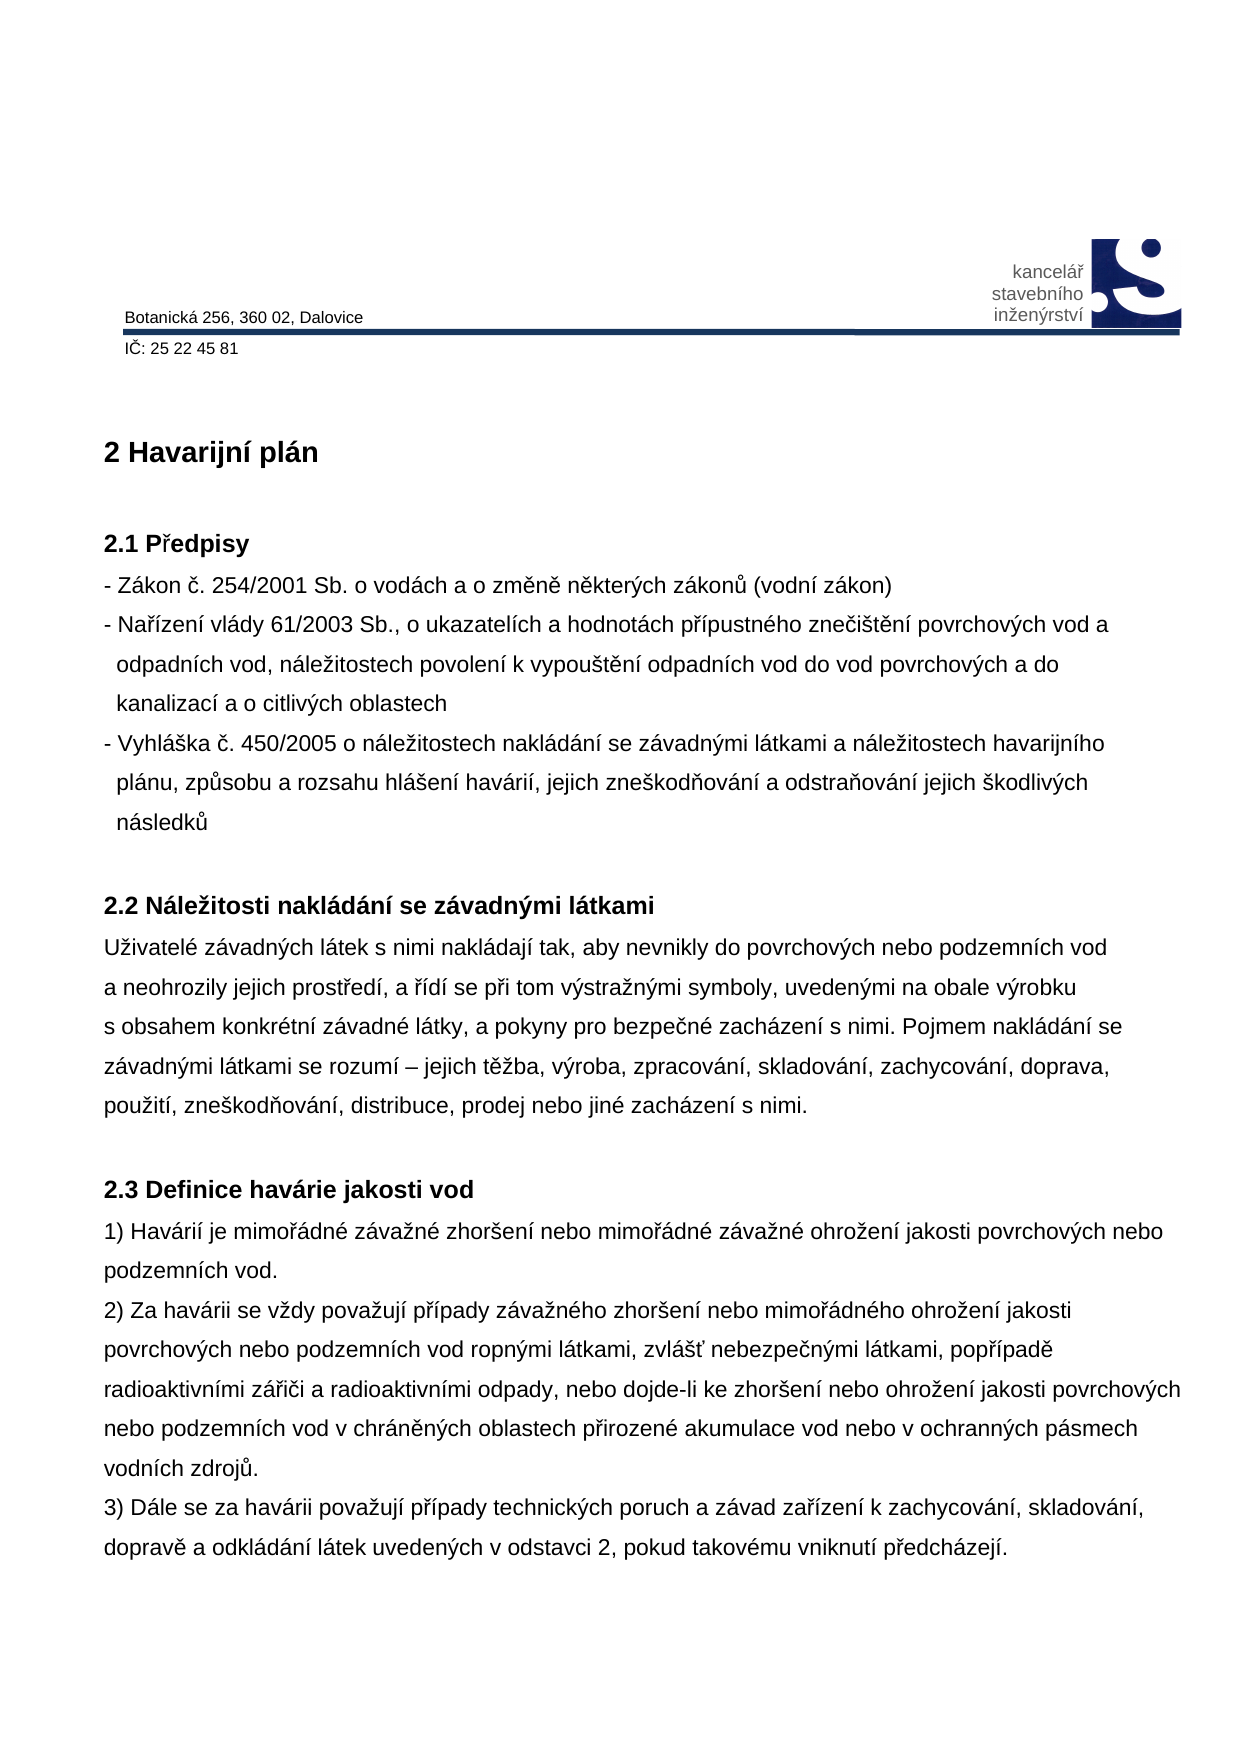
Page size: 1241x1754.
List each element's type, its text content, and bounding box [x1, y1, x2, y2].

text kanalizací a o citlivých oblastech [103, 690, 1181, 716]
text 2 Havarijní plán [103, 435, 1181, 469]
text 2) Za havárii se vždy považují případy závažného zhoršení nebo mimořádného ohrožení jakosti povrchových nebo podzemních vod ropnými látkami, zvlášť nebezpečnými látkami, popřípadě radioaktivními zářiči a radioaktivními odpady, nebo dojde-li ke zhoršení nebo ohrožení jakosti povrchových nebo podzemních vod v chráněných oblastech přirozené akumulace vod nebo v ochranných pásmech vodních zdrojů. [103, 1297, 1181, 1481]
text následků [103, 808, 1181, 835]
text 3) Dále se za havárii považují případy technických poruch a závad zařízení k zachycování, skladování, [103, 1494, 1181, 1521]
picture [1091, 239, 1182, 328]
text 2.2 Náležitosti nakládání se závadnými látkami [103, 891, 1181, 920]
text - Vyhláška č. 450/2005 o náležitostech nakládání se závadnými látkami a náležitostech havarijního [103, 729, 1181, 756]
text Uživatelé závadných látek s nimi nakládají tak, aby nevnikly do povrchových nebo podzemních vod [103, 934, 1181, 961]
text 1) Havárií je mimořádné závažné zhoršení nebo mimořádné závažné ohrožení jakosti povrchových nebo [103, 1218, 1181, 1244]
text 2.3 Definice havárie jakosti vod [103, 1175, 1181, 1203]
text 2.1 Předpisy [103, 528, 1181, 557]
text odpadních vod, náležitostech povolení k vypouštění odpadních vod do vod povrchových a do [103, 651, 1181, 677]
text - Zákon č. 254/2001 Sb. o vodách a o změně některých zákonů (vodní zákon) [103, 572, 1181, 598]
text - Nařízení vlády 61/2003 Sb., o ukazatelích a hodnotách přípustného znečištění povrchových vod a [103, 611, 1181, 637]
text podzemních vod. [103, 1257, 1181, 1284]
text plánu, způsobu a rozsahu hlášení havárií, jejich zneškodňování a odstraňování jejich škodlivých [103, 769, 1181, 795]
text dopravě a odkládání látek uvedených v odstavci 2, pokud takovému vniknutí předcházejí. [103, 1534, 1181, 1560]
text a neohrozily jejich prostředí, a řídí se při tom výstražnými symboly, uvedenými na obale výrobku s obsahem konkrétní závadné látky, a pokyny pro bezpečné zacházení s nimi. Pojmem nakládání se závadnými látkami se rozumí – jejich těžba, výroba, zpracování, skladování, zachycování, doprava, použití, zneškodňování, distribuce, prodej nebo jiné zacházení s nimi. [103, 974, 1181, 1118]
